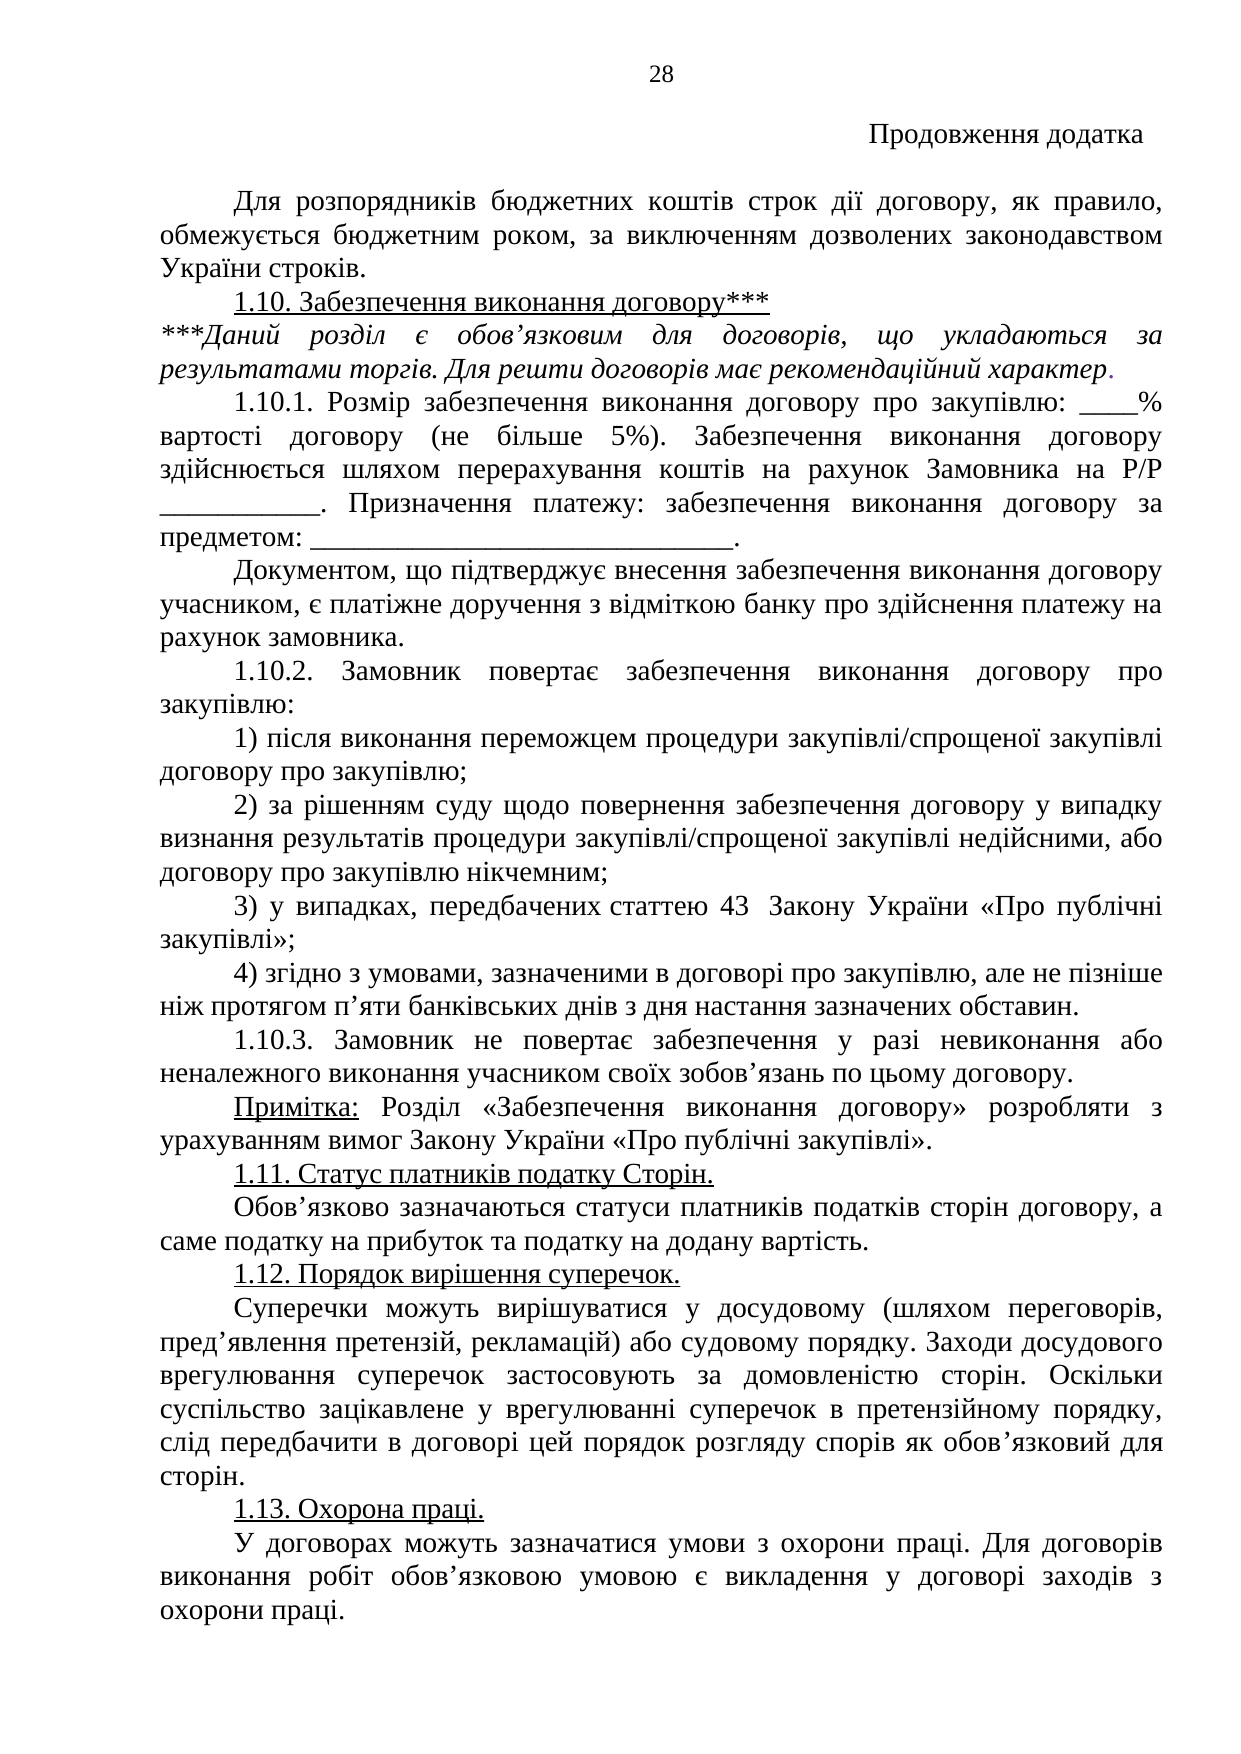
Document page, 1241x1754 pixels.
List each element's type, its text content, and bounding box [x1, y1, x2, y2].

text Обов’язково зазначаються статуси платників податків сторін договору, а саме податку на прибуток та податку на додану вартість. [159, 1189, 1163, 1257]
text У договорах можуть зазначатися умови з охорони праці. Для договорів виконання робіт обов’язковою умовою є викладення у договорі заходів з охорони праці. [159, 1525, 1163, 1626]
text Для розпорядників бюджетних коштів строк дії договору, як правило, обмежується бюджетним роком, за виключенням дозволених законодавством України строків. [159, 183, 1163, 284]
text Суперечки можуть вирішуватися у досудовому (шляхом переговорів, пред’явлення претензій, рекламацій) або судовому порядку. Заходи досудового врегулювання суперечок застосовують за домовленістю сторін. Оскільки суспільство зацікавлене у врегулюванні суперечок в претензійному порядку, слід передбачити в договорі цей порядок розгляду спорів як обов’язковий для сторін. [159, 1290, 1163, 1491]
text Примітка: Розділ «Забезпечення виконання договору» розробляти з урахуванням вимог Закону України «Про публічні закупівлі». [159, 1089, 1163, 1156]
text Документом, що підтверджує внесення забезпечення виконання договору учасником, є платіжне доручення з відміткою банку про здійснення платежу на рахунок замовника. [159, 552, 1163, 653]
text 1.11. Статус платників податку Сторін. [159, 1156, 1163, 1189]
text 2) за рішенням суду щодо повернення забезпечення договору у випадку визнання результатів процедури закупівлі/спрощеної закупівлі недійсними, або договору про закупівлю нікчемним; [159, 787, 1163, 888]
text 1.12. Порядок вирішення суперечок. [159, 1257, 1163, 1290]
text 1.10. Забезпечення виконання договору*** [159, 284, 1163, 317]
text 3) у випадках, передбачених статтею 43 Закону України «Про публічні закупівлі»; [159, 888, 1163, 955]
text 1.13. Охорона праці. [159, 1491, 1163, 1525]
text 4) згідно з умовами, зазначеними в договорі про закупівлю, але не пізніше ніж протягом п’яти банківських днів з дня настання зазначених обставин. [159, 955, 1163, 1022]
text 1) після виконання переможцем процедури закупівлі/спрощеної закупівлі договору про закупівлю; [159, 720, 1163, 787]
text 1.10.2. Замовник повертає забезпечення виконання договору про закупівлю: [159, 653, 1163, 720]
text 1.10.1. Розмір забезпечення виконання договору про закупівлю: ____% вартості договору (не більше 5%). Забезпечення виконання договору здійснюється шляхом перерахування коштів на рахунок Замовника на Р/Р ___________. Призначення платежу: забезпечення виконання договору за предметом: _____________________________. [159, 384, 1163, 552]
text ***Даний розділ є обов’язковим для договорів, що укладаються за результатами торгів. Для решти договорів має рекомендаційний характер. [159, 317, 1163, 384]
text 1.10.3. Замовник не повертає забезпечення у разі невиконання або неналежного виконання учасником своїх зобов’язань по цьому договору. [159, 1022, 1163, 1089]
